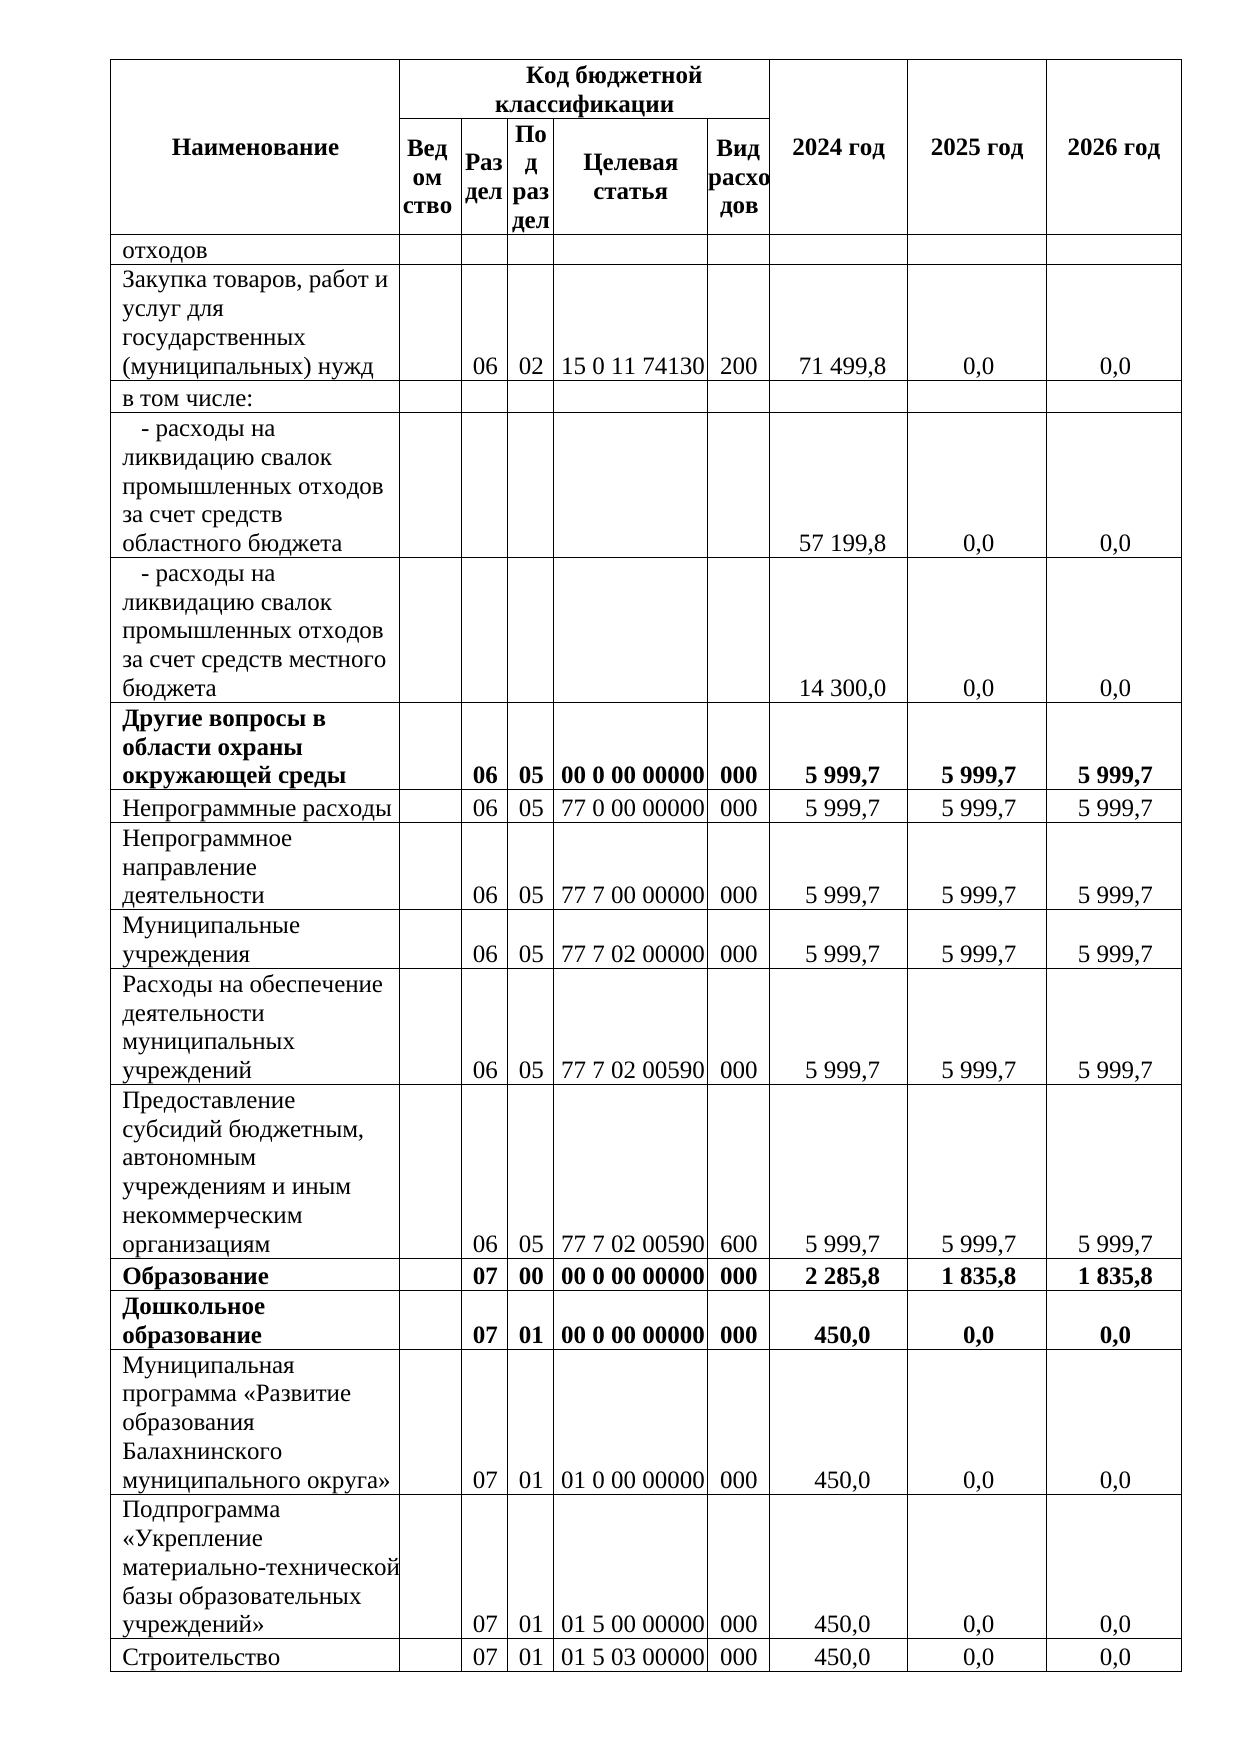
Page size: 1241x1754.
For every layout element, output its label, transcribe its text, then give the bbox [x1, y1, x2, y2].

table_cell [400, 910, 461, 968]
table_cell Ведом ство [400, 119, 461, 234]
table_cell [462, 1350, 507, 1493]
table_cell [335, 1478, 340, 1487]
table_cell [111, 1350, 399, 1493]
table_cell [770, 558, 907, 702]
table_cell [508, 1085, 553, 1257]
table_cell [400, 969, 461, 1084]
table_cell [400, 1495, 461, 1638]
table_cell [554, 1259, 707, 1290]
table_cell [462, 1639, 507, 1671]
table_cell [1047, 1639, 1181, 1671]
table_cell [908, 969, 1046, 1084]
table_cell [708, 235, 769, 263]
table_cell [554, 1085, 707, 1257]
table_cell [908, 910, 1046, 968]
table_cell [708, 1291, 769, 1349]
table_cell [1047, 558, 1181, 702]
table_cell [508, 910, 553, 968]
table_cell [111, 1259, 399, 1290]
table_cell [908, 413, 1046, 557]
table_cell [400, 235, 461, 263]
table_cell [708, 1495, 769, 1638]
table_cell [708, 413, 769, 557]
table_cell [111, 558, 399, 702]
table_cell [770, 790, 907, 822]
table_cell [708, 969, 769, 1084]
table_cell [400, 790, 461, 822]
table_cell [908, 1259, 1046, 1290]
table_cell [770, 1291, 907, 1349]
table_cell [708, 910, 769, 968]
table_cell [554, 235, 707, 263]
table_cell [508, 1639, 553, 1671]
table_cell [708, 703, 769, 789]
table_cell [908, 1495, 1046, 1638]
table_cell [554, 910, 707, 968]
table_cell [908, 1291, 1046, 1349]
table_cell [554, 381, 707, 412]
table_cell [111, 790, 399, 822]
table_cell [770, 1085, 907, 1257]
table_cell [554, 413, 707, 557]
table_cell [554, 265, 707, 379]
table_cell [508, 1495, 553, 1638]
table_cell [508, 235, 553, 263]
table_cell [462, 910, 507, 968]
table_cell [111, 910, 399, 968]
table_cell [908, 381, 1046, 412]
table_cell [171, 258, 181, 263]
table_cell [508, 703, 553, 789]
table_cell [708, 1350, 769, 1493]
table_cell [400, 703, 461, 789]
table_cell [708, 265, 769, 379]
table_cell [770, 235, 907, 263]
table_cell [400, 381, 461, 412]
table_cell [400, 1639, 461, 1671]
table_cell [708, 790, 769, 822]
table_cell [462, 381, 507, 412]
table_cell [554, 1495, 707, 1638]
table_cell Вид расходов [708, 119, 769, 234]
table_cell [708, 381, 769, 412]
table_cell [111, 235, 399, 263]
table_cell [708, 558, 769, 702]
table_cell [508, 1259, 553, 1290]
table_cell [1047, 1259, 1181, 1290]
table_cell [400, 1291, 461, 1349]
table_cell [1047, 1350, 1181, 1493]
table_cell Под раз дел [508, 119, 553, 234]
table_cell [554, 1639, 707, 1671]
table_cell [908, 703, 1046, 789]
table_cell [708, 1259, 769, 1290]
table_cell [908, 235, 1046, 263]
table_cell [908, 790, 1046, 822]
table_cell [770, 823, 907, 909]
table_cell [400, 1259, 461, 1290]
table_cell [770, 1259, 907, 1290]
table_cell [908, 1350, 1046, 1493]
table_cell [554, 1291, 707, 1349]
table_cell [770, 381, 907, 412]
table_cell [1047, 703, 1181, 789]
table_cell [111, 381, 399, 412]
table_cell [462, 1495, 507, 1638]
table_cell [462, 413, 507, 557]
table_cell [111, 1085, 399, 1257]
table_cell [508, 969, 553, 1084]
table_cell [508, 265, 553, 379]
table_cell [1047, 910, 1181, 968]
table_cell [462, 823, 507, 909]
table_header 2026 год [1047, 60, 1181, 234]
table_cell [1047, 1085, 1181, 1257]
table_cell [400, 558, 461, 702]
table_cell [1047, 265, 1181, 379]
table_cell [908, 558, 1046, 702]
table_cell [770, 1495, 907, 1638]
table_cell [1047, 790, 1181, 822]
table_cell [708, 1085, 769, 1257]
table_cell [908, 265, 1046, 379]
table_cell Раз дел [462, 119, 507, 234]
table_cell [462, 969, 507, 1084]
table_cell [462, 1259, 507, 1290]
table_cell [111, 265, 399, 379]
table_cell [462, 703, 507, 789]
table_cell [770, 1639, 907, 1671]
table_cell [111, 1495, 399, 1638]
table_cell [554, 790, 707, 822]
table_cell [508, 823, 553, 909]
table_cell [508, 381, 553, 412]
table_header Наименование [111, 60, 399, 234]
table_header Код бюджетной классификации [400, 60, 769, 118]
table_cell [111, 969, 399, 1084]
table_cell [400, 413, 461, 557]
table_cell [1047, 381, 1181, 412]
table_cell Целевая статья [554, 119, 707, 234]
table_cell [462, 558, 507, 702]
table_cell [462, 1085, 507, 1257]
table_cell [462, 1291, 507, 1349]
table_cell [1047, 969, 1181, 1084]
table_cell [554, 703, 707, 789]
table_header 2025 год [908, 60, 1046, 234]
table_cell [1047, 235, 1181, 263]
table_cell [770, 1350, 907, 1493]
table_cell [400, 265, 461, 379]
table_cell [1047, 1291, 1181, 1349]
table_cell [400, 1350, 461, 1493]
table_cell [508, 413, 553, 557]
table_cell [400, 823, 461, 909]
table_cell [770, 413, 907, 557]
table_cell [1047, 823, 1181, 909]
table_header 2024 год [770, 60, 907, 234]
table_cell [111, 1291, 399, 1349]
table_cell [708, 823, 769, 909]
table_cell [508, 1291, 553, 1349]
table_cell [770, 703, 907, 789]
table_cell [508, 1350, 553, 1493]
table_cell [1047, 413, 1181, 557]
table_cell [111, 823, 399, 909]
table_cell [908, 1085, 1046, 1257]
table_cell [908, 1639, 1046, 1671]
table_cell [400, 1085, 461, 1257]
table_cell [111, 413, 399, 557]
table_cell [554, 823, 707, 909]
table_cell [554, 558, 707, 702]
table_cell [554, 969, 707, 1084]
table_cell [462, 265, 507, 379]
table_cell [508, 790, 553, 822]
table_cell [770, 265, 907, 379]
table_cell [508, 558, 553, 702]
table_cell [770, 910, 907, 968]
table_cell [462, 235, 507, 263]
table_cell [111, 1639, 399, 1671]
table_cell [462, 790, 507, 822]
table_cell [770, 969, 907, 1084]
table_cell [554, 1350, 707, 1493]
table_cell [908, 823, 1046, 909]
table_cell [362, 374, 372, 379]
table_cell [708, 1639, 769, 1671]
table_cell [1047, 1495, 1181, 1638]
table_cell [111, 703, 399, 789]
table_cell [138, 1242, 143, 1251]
